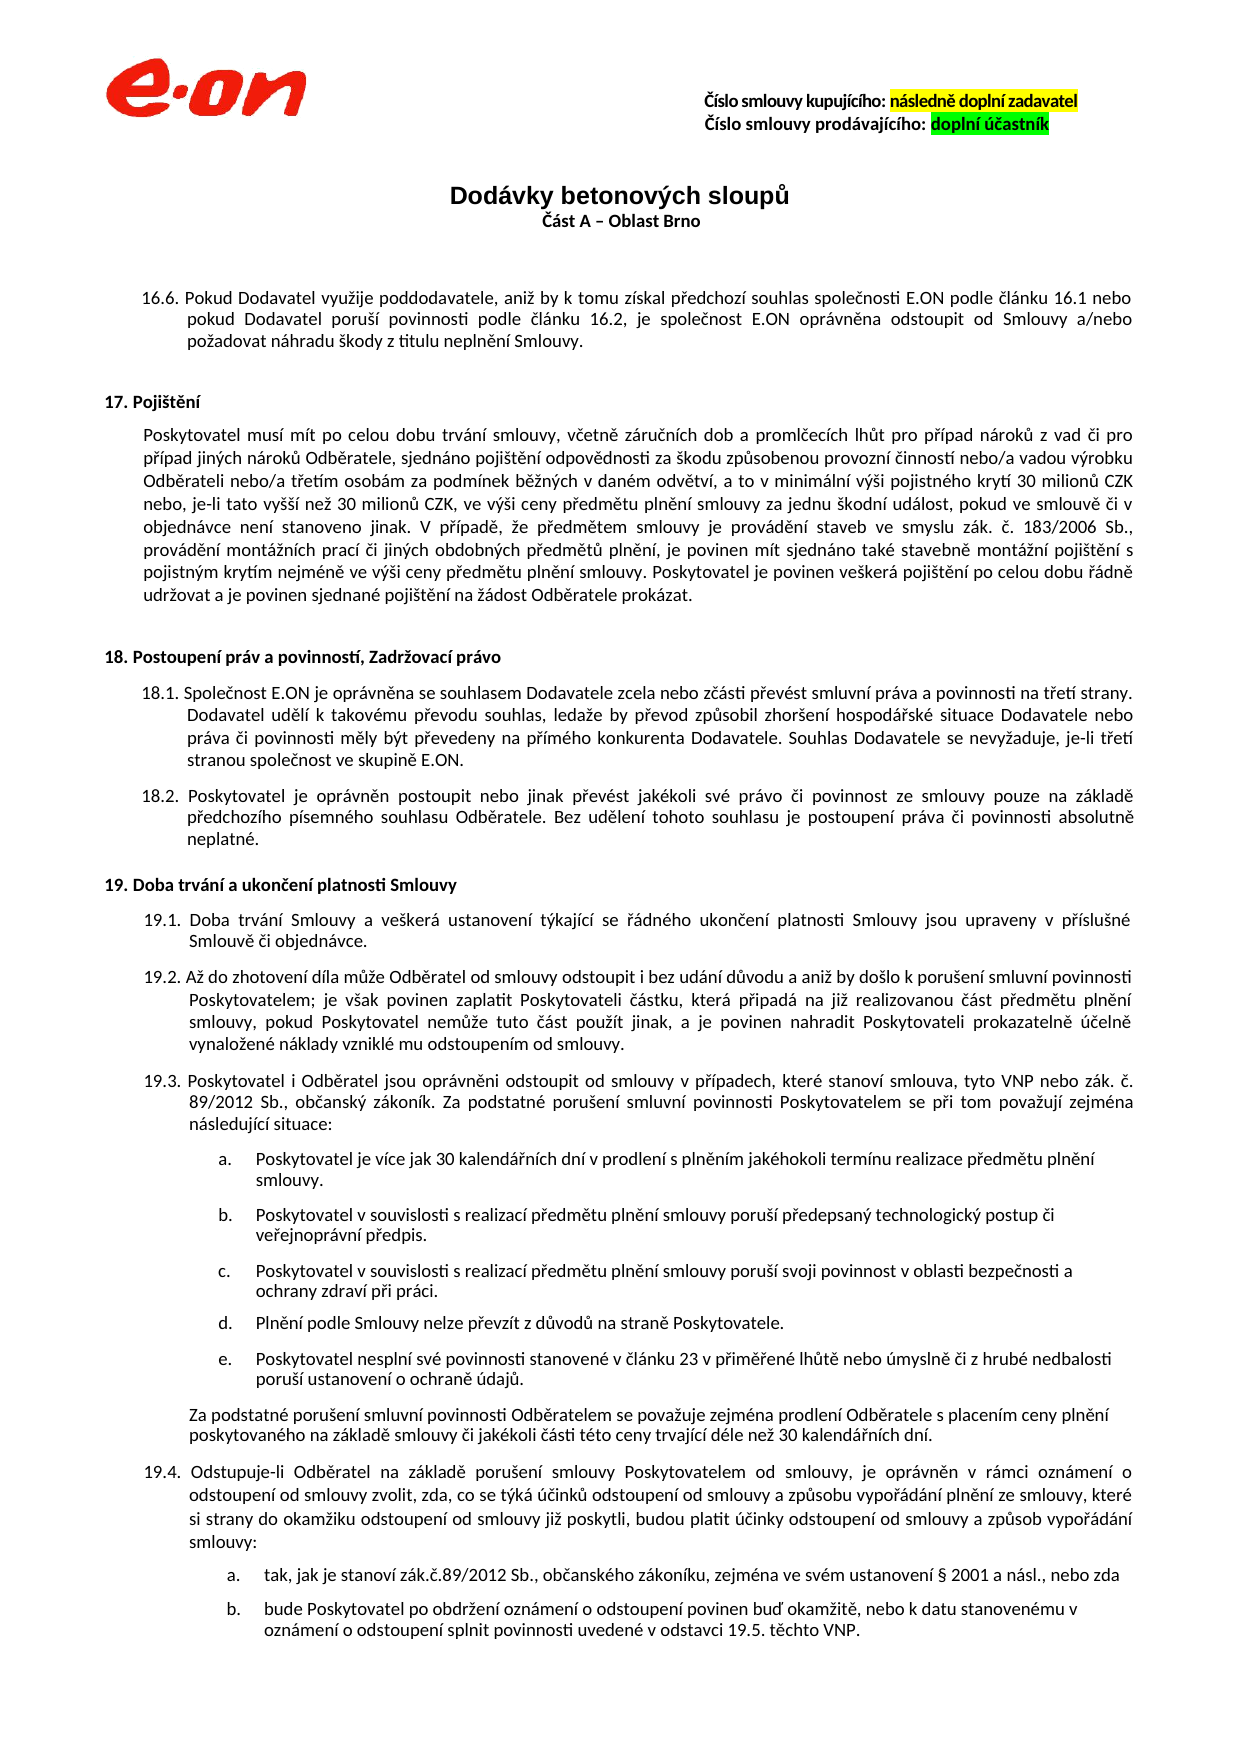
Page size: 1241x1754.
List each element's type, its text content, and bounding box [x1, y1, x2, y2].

text 19.3. Poskytovatel i Odběratel jsou oprávněni odstoupit od smlouvy v případech, které stanoví smlouva, tyto VNP nebo zák. č. 89/2012 Sb., občanský zákoník. Za podstatné porušení smluvní povinnosti Poskytovatelem se při tom považují zejména následující situace: [143, 1069, 1135, 1135]
text 19.1. Doba trvání Smlouvy a veškerá ustanovení týkající se řádného ukončení platnosti Smlouvy jsou upraveny v příslušné Smlouvě či objednávce. [143, 910, 1133, 952]
list Pojištění [104, 390, 1135, 413]
text 19.4. Odstupuje-li Odběratel na základě porušení smlouvy Poskytovatelem od smlouvy, je oprávněn v rámci oznámení o odstoupení od smlouvy zvolit, zda, co se týká účinků odstoupení od smlouvy a způsobu vypořádání plnění ze smlouvy, které si strany do okamžiku odstoupení od smlouvy již poskytli, budou platit účinky odstoupení od smlouvy a způsob vypořádání smlouvy: [143, 1460, 1133, 1553]
text 16.6. Pokud Dodavatel využije poddodavatele, aniž by k tomu získal předchozí souhlas společnosti E.ON podle článku 16.1 nebo pokud Dodavatel poruší povinnosti podle článku 16.2, je společnost E.ON oprávněna odstoupit od Smlouvy a/nebo požadovat náhradu škody z titulu neplnění Smlouvy. [141, 287, 1133, 352]
list Poskytovatel je více jak 30 kalendářních dní v prodlení s plněním jakéhokoli termínu realizace předmětu plnění smlouvy. [218, 1149, 1133, 1191]
list Postoupení práv a povinností, Zadržovací právo [104, 645, 1135, 668]
list Plnění podle Smlouvy nelze převzít z důvodů na straně Poskytovatele. [218, 1312, 1135, 1334]
list Poskytovatel nesplní své povinnosti stanovené v článku 23 v přiměřené lhůtě nebo úmyslně či z hrubé nedbalosti poruší ustanovení o ochraně údajů. [218, 1348, 1135, 1390]
text 18.1. Společnost E.ON je oprávněna se souhlasem Dodavatele zcela nebo zčásti převést smluvní práva a povinnosti na třetí strany. Dodavatel udělí k takovému převodu souhlas, ledaže by převod způsobil zhoršení hospodářské situace Dodavatele nebo práva či povinnosti měly být převedeny na přímého konkurenta Dodavatele. Souhlas Dodavatele se nevyžaduje, je-li třetí stranou společnost ve skupině E.ON. [141, 682, 1135, 771]
text 18.2. Poskytovatel je oprávněn postoupit nebo jinak převést jakékoli své právo či povinnost ze smlouvy pouze na základě předchozího písemného souhlasu Odběratele. Bez udělení tohoto souhlasu je postoupení práva či povinnosti absolutně neplatné. [141, 785, 1135, 850]
list tak, jak je stanoví zák.č.89/2012 Sb., občanského zákoníku, zejména ve svém ustanovení § 2001 a násl., nebo zda [227, 1563, 1135, 1586]
text 19.2. Až do zhotovení díla může Odběratel od smlouvy odstoupit i bez udání důvodu a aniž by došlo k porušení smluvní povinnosti Poskytovatelem; je však povinen zaplatit Poskytovateli částku, která připadá na již realizovanou část předmětu plnění smlouvy, pokud Poskytovatel nemůže tuto část použít jinak, a je povinen nahradit Poskytovateli prokazatelně účelně vynaložené náklady vzniklé mu odstoupením od smlouvy. [143, 966, 1133, 1055]
list Doba trvání a ukončení platnosti Smlouvy [104, 873, 1135, 896]
picture [104, 56, 308, 119]
text Za podstatné porušení smluvní povinnosti Odběratelem se považuje zejména prodlení Odběratele s placením ceny plnění poskytovaného na základě smlouvy či jakékoli části této ceny trvající déle než 30 kalendářních dní. [189, 1404, 1133, 1446]
list bude Poskytovatel po obdržení oznámení o odstoupení povinen buď okamžitě, nebo k datu stanovenému v oznámení o odstoupení splnit povinnosti uvedené v odstavci 19.5. těchto VNP. [226, 1599, 1133, 1641]
list Poskytovatel v souvislosti s realizací předmětu plnění smlouvy poruší předepsaný technologický postup či veřejnoprávní předpis. [218, 1204, 1133, 1246]
list Poskytovatel v souvislosti s realizací předmětu plnění smlouvy poruší svoji povinnost v oblasti bezpečnosti a ochrany zdraví při práci. [218, 1260, 1133, 1302]
text Poskytovatel musí mít po celou dobu trvání smlouvy, včetně záručních dob a promlčecích lhůt pro případ nároků z vad či pro případ jiných nároků Odběratele, sjednáno pojištění odpovědnosti za škodu způsobenou provozní činností nebo/a vadou výrobku Odběrateli nebo/a třetím osobám za podmínek běžných v daném odvětví, a to v minimální výši pojistného krytí 30 milionů CZK nebo, je-li tato vyšší než 30 milionů CZK, ve výši ceny předmětu plnění smlouvy za jednu škodní událost, pokud ve smlouvě či v objednávce není stanoveno jinak. V případě, že předmětem smlouvy je provádění staveb ve smyslu zák. č. 183/2006 Sb., provádění montážních prací či jiných obdobných předmětů plnění, je povinen mít sjednáno také stavebně montážní pojištění s pojistným krytím nejméně ve výši ceny předmětu plnění smlouvy. Poskytovatel je povinen veškerá pojištění po celou dobu řádně udržovat a je povinen sjednané pojištění na žádost Odběratele prokázat. [143, 423, 1135, 607]
